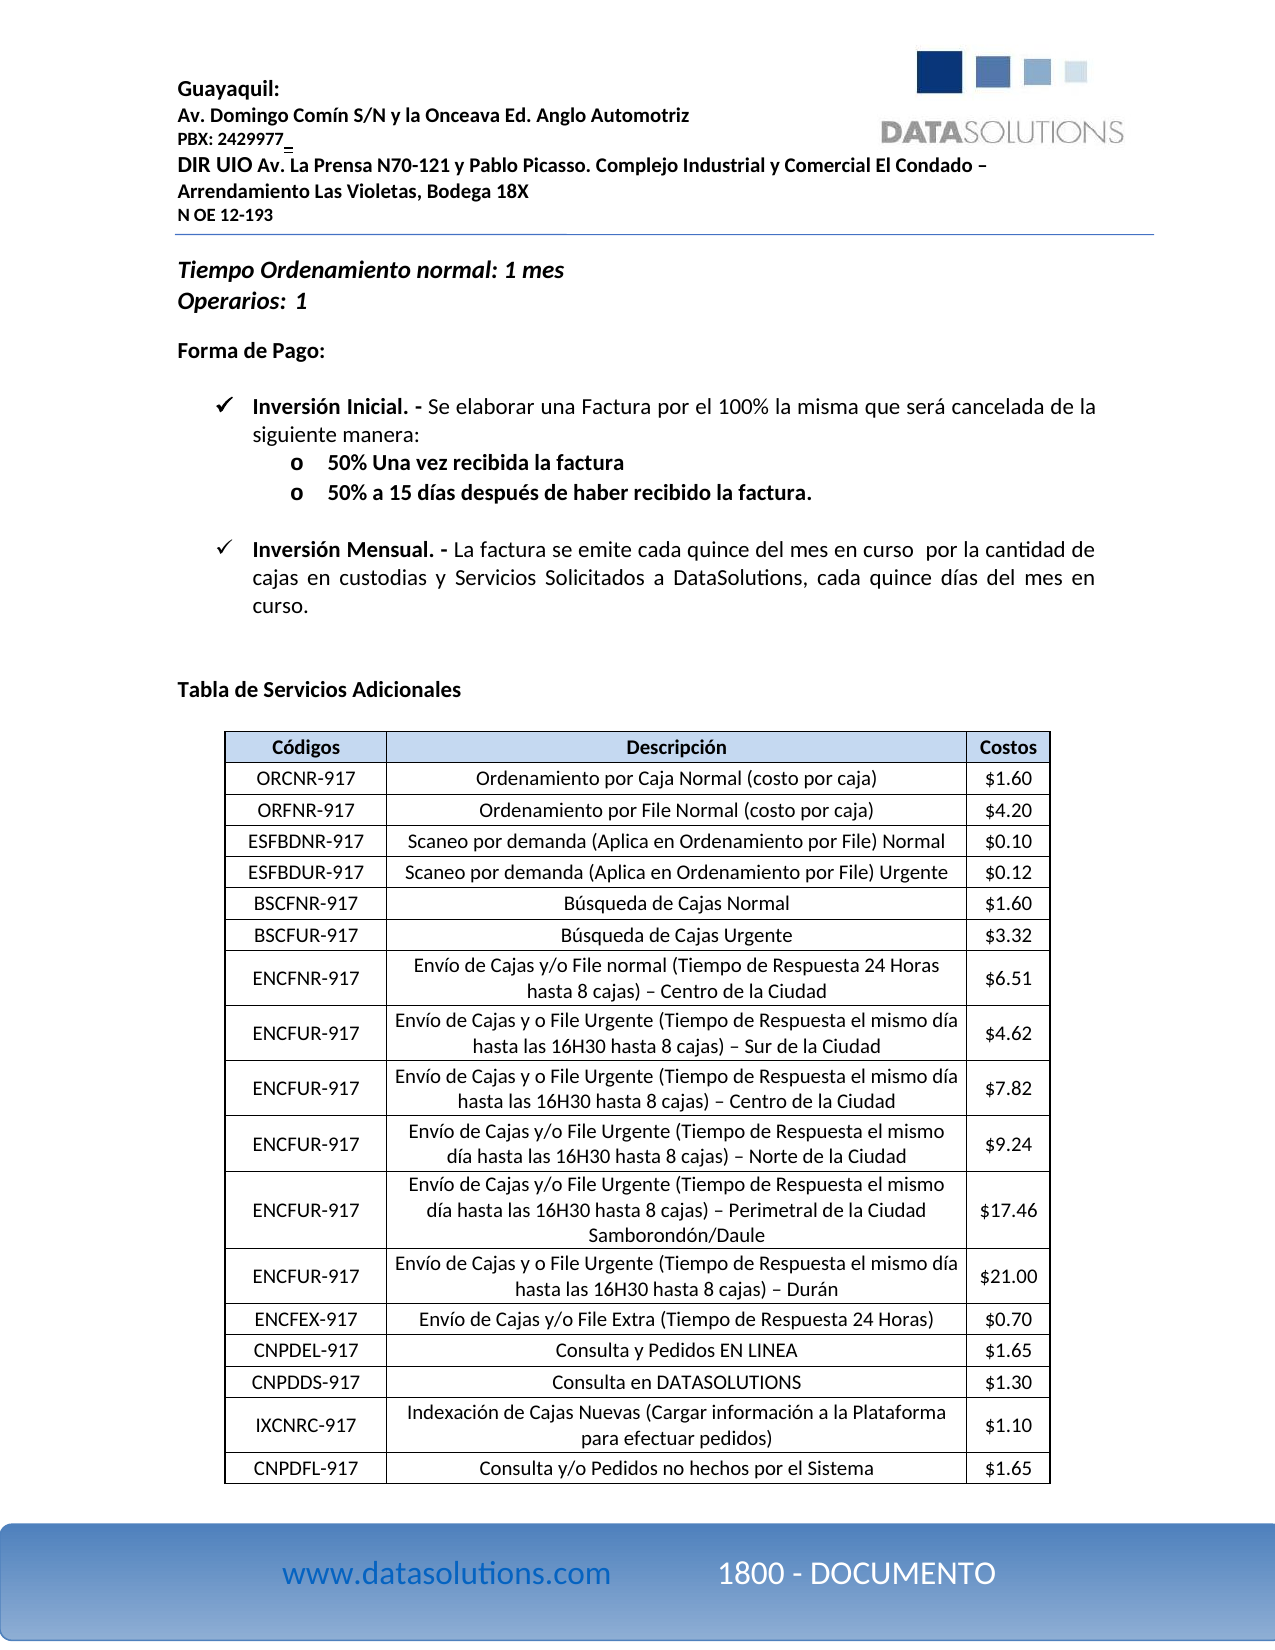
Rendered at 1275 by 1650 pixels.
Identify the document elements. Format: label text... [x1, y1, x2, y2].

table_cell ENCFEX-917 [226, 1304, 386, 1334]
table_cell Ordenamiento por Caja Normal (costo por caja) [387, 763, 966, 793]
text Operarios: 1 [177, 285, 1098, 316]
table_cell $6.51 [967, 951, 1049, 1005]
table_header Costos [967, 732, 1049, 762]
text Forma de Pago: [177, 336, 1097, 364]
table_cell $9.24 [967, 1116, 1049, 1171]
list Inversión Mensual. - La factura se emite cada quince del mes en curso por la cantidad de cajas en custodias y Servicios Solicitados a DataSolutions, cada quince días del mes en curso. [215, 535, 1097, 619]
table_cell $0.12 [967, 857, 1049, 887]
text Tabla de Servicios Adicionales [177, 675, 1098, 703]
table_cell Ordenamiento por File Normal (costo por caja) [387, 795, 966, 825]
table_cell Envío de Cajas y o File Urgente (Tiempo de Respuesta el mismo día hasta las 16H30 hasta 8 cajas) – Durán [387, 1249, 966, 1303]
table_cell Envío de Cajas y/o File Extra (Tiempo de Respuesta 24 Horas) [387, 1304, 966, 1334]
table_cell Búsqueda de Cajas Normal [387, 888, 966, 918]
list Inversión Inicial. - Se elaborar una Factura por el 100% la misma que será cancelada de la siguiente manera: [215, 392, 1097, 448]
table_cell $4.62 [967, 1006, 1049, 1060]
text Tiempo Ordenamiento normal: 1 mes [177, 254, 1098, 285]
table_cell Envío de Cajas y o File Urgente (Tiempo de Respuesta el mismo día hasta las 16H30 hasta 8 cajas) – Sur de la Ciudad [387, 1006, 966, 1060]
table_cell $1.30 [967, 1367, 1049, 1397]
table_cell Envío de Cajas y/o File Urgente (Tiempo de Respuesta el mismo día hasta las 16H30 hasta 8 cajas) – Norte de la Ciudad [387, 1116, 966, 1171]
table_cell IXCNRC-917 [226, 1398, 386, 1452]
table_header Descripción [387, 732, 966, 762]
table_cell CNPDEL-917 [226, 1335, 386, 1366]
table_cell $0.70 [967, 1304, 1049, 1334]
table_cell Consulta y Pedidos EN LINEA [387, 1335, 966, 1366]
table_cell ESFBDNR-917 [226, 826, 386, 856]
table_cell ENCFUR-917 [226, 1006, 386, 1060]
table_cell $21.00 [967, 1249, 1049, 1303]
table_cell $0.10 [967, 826, 1049, 856]
table_cell $3.32 [967, 920, 1049, 950]
table_cell $1.65 [967, 1453, 1049, 1483]
table_cell BSCFNR-917 [226, 888, 386, 918]
table_cell ENCFUR-917 [226, 1061, 386, 1115]
table_cell $17.46 [967, 1172, 1049, 1248]
table_cell $7.82 [967, 1061, 1049, 1115]
table_cell $1.60 [967, 763, 1049, 793]
table_cell BSCFUR-917 [226, 920, 386, 950]
table_cell $4.20 [967, 795, 1049, 825]
table_cell Consulta y/o Pedidos no hechos por el Sistema [387, 1453, 966, 1483]
list 50% Una vez recibida la factura [290, 448, 1097, 478]
table_cell ENCFUR-917 [226, 1172, 386, 1248]
table_cell Indexación de Cajas Nuevas (Cargar información a la Plataforma para efectuar pedidos) [387, 1398, 966, 1452]
table_cell ENCFNR-917 [226, 951, 386, 1005]
table_cell ESFBDUR-917 [226, 857, 386, 887]
table_cell ENCFUR-917 [226, 1116, 386, 1171]
table_cell CNPDDS-917 [226, 1367, 386, 1397]
table_cell Envío de Cajas y/o File normal (Tiempo de Respuesta 24 Horas hasta 8 cajas) – Centro de la Ciudad [387, 951, 966, 1005]
picture [846, 31, 1166, 163]
table_cell Envío de Cajas y o File Urgente (Tiempo de Respuesta el mismo día hasta las 16H30 hasta 8 cajas) – Centro de la Ciudad [387, 1061, 966, 1115]
table_header Códigos [226, 732, 386, 762]
table_cell CNPDFL-917 [226, 1453, 386, 1483]
table_cell Envío de Cajas y/o File Urgente (Tiempo de Respuesta el mismo día hasta las 16H30 hasta 8 cajas) – Perimetral de la Ciudad Samborondón/Daule [387, 1172, 966, 1248]
table_cell $1.60 [967, 888, 1049, 918]
table_cell $1.10 [967, 1398, 1049, 1452]
table_cell Búsqueda de Cajas Urgente [387, 920, 966, 950]
table_cell ORFNR-917 [226, 795, 386, 825]
table_cell ENCFUR-917 [226, 1249, 386, 1303]
table_cell Consulta en DATASOLUTIONS [387, 1367, 966, 1397]
list 50% a 15 días después de haber recibido la factura. [290, 478, 1097, 507]
table_cell Scaneo por demanda (Aplica en Ordenamiento por File) Normal [387, 826, 966, 856]
table_cell $1.65 [967, 1335, 1049, 1366]
table_cell ORCNR-917 [226, 763, 386, 793]
table_cell Scaneo por demanda (Aplica en Ordenamiento por File) Urgente [387, 857, 966, 887]
